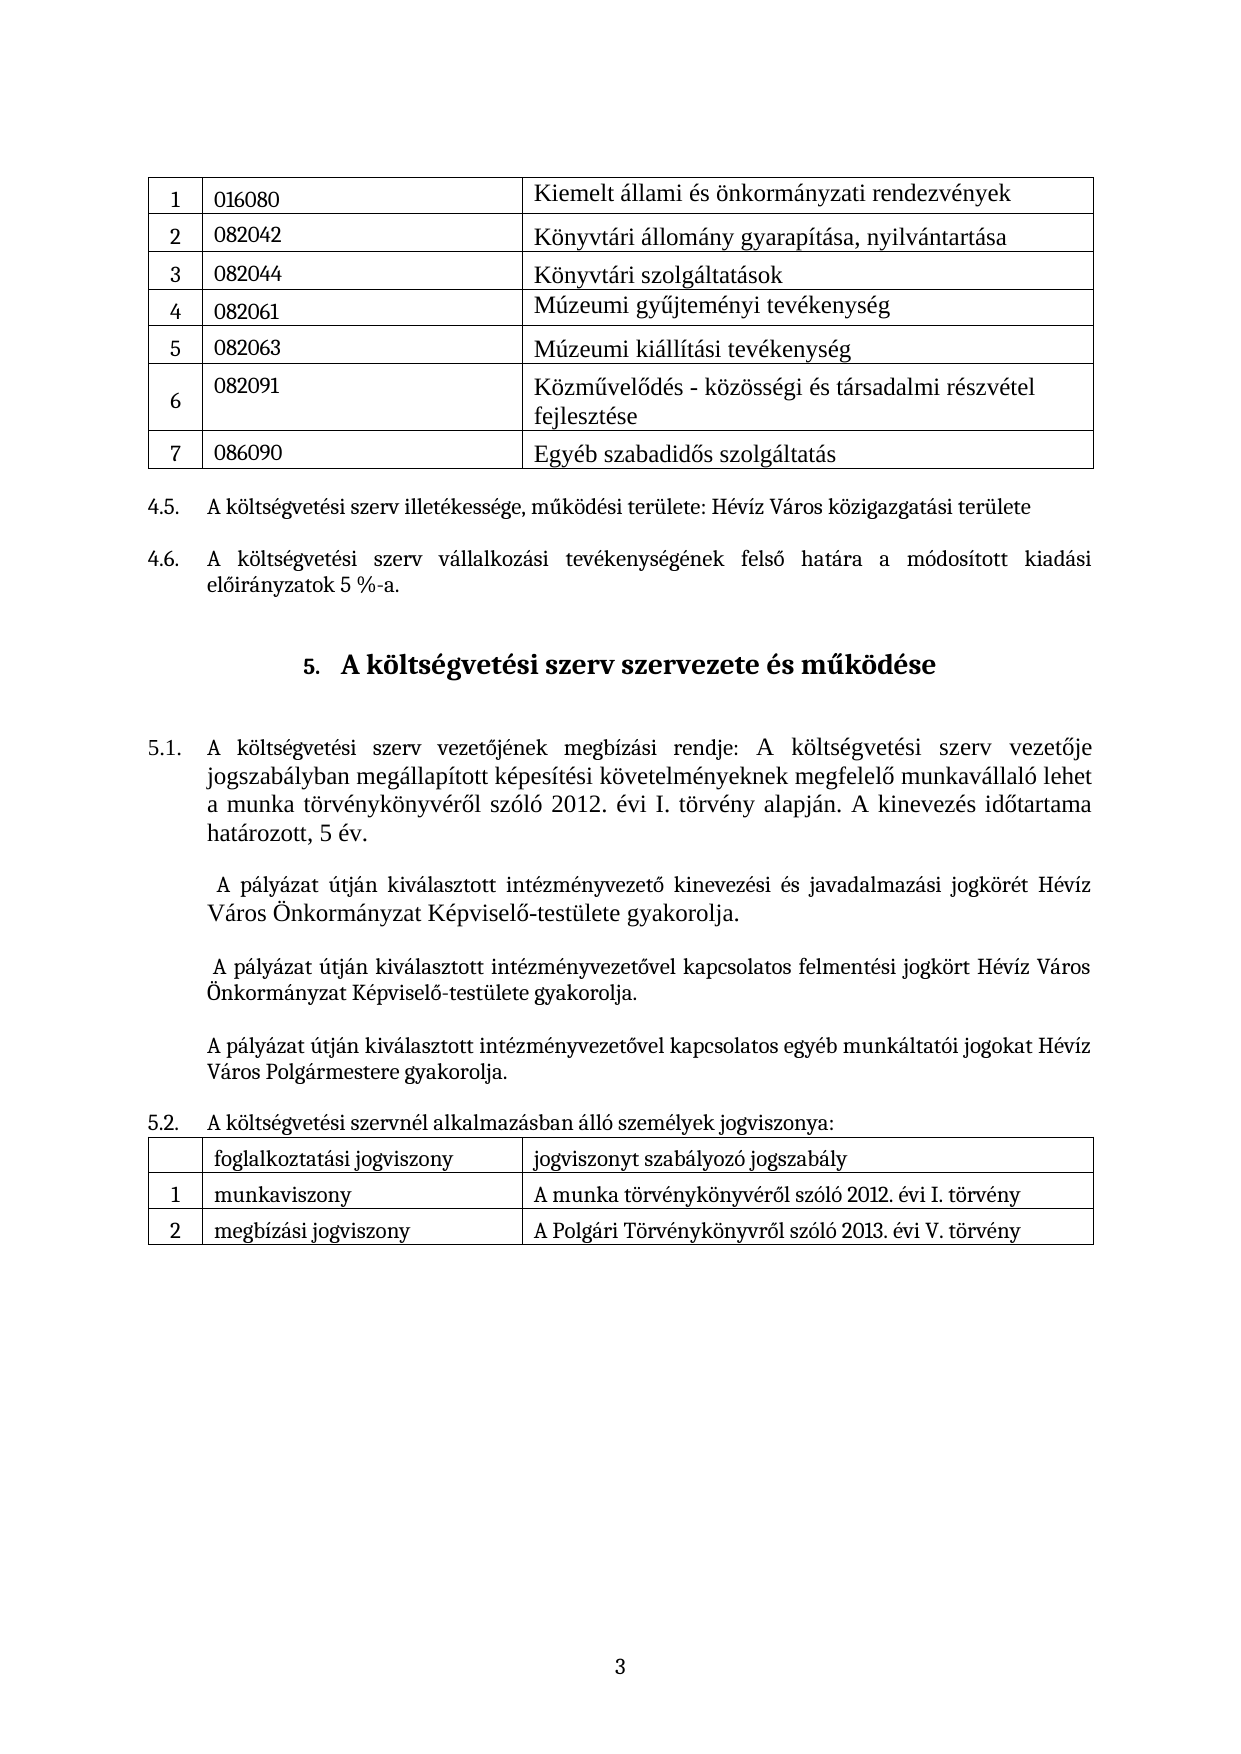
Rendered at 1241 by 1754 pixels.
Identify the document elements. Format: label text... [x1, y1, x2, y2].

table_cell Kiemelt állami és önkormányzati rendezvények [523, 178, 1093, 213]
table_cell megbízási jogviszony [203, 1209, 522, 1244]
table_cell Múzeumi kiállítási tevékenység [523, 326, 1093, 363]
table_cell Egyéb szabadidős szolgáltatás [523, 431, 1093, 468]
table_cell 082044 [203, 252, 522, 289]
list A költségvetési szerv vezetőjének megbízási rendje: A költségvetési szerv vezetője jogszabályban megállapított képesítési követelményeknek megfelelő munkavállaló lehet a munka törvénykönyvéről szóló 2012. évi I. törvény alapján. A kinevezés időtartama határozott, 5 év. [148, 732, 1092, 847]
table_cell 082042 [203, 214, 522, 251]
table_cell A munka törvénykönyvéről szóló 2012. évi I. törvény [523, 1173, 1093, 1208]
list A költségvetési szerv illetékessége, működési területe: Hévíz Város közigazgatási területe [148, 494, 1092, 520]
table_cell A Polgári Törvénykönyvről szóló 2013. évi V. törvény [523, 1209, 1093, 1244]
table_cell 1 [149, 1173, 202, 1208]
table_cell 2 [149, 214, 202, 251]
list A költségvetési szerv vállalkozási tevékenységének felső határa a módosított kiadási előirányzatok 5 %-a. [148, 545, 1092, 598]
table_header foglalkoztatási jogviszony [203, 1138, 522, 1172]
table_header jogviszonyt szabályozó jogszabály [523, 1138, 1093, 1172]
table_cell Közművelődés - közösségi és társadalmi részvétel fejlesztése [523, 364, 1093, 430]
table_cell 6 [149, 364, 202, 430]
list A pályázat útján kiválasztott intézményvezetővel kapcsolatos egyéb munkáltatói jogokat Hévíz Város Polgármestere gyakorolja. [207, 1032, 1092, 1085]
list A költségvetési szerv szervezete és működése [148, 648, 1092, 682]
table_cell 1 [149, 178, 202, 213]
table_cell Könyvtári állomány gyarapítása, nyilvántartása [523, 214, 1093, 251]
list A költségvetési szervnél alkalmazásban álló személyek jogviszonya: [148, 1110, 1092, 1137]
table_cell 2 [149, 1209, 202, 1244]
table_cell munkaviszony [203, 1173, 522, 1208]
list A pályázat útján kiválasztott intézményvezetővel kapcsolatos felmentési jogkört Hévíz Város Önkormányzat Képviselő-testülete gyakorolja. [185, 953, 1092, 1006]
table_cell Múzeumi gyűjteményi tevékenység [523, 290, 1093, 325]
table_cell 082063 [203, 326, 522, 363]
table_cell 086090 [203, 431, 522, 468]
table_cell 4 [149, 290, 202, 325]
table_cell 082091 [203, 364, 522, 430]
table_cell 7 [149, 431, 202, 468]
table_cell Könyvtári szolgáltatások [523, 252, 1093, 289]
list A pályázat útján kiválasztott intézményvezető kinevezési és javadalmazási jogkörét Hévíz Város Önkormányzat Képviselő-testülete gyakorolja. [207, 872, 1092, 927]
table_cell 016080 [203, 178, 522, 213]
table_cell 082061 [203, 290, 522, 325]
table_cell 5 [149, 326, 202, 363]
table_header [149, 1138, 202, 1172]
table_cell 3 [149, 252, 202, 289]
